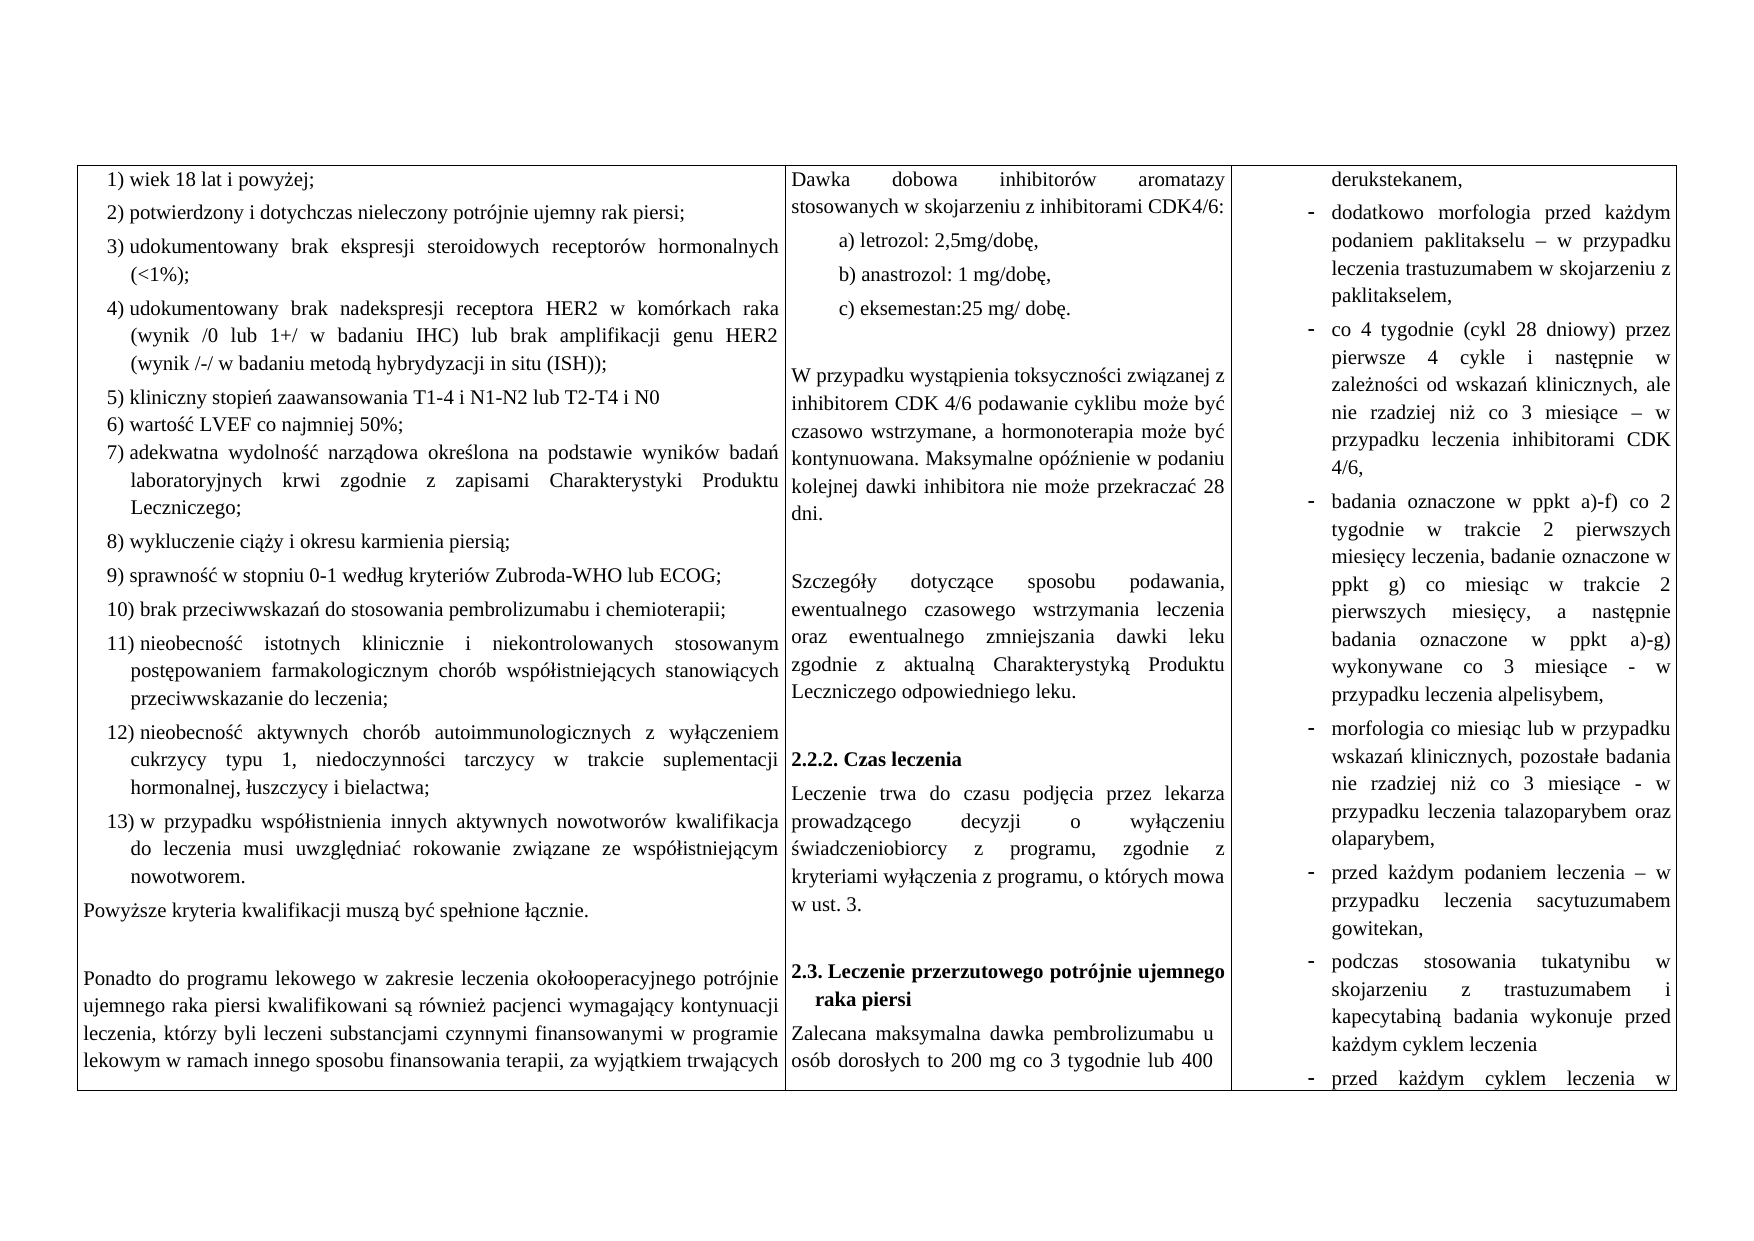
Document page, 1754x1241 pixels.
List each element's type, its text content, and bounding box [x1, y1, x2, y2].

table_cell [786, 166, 1231, 1090]
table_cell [1232, 166, 1676, 1090]
